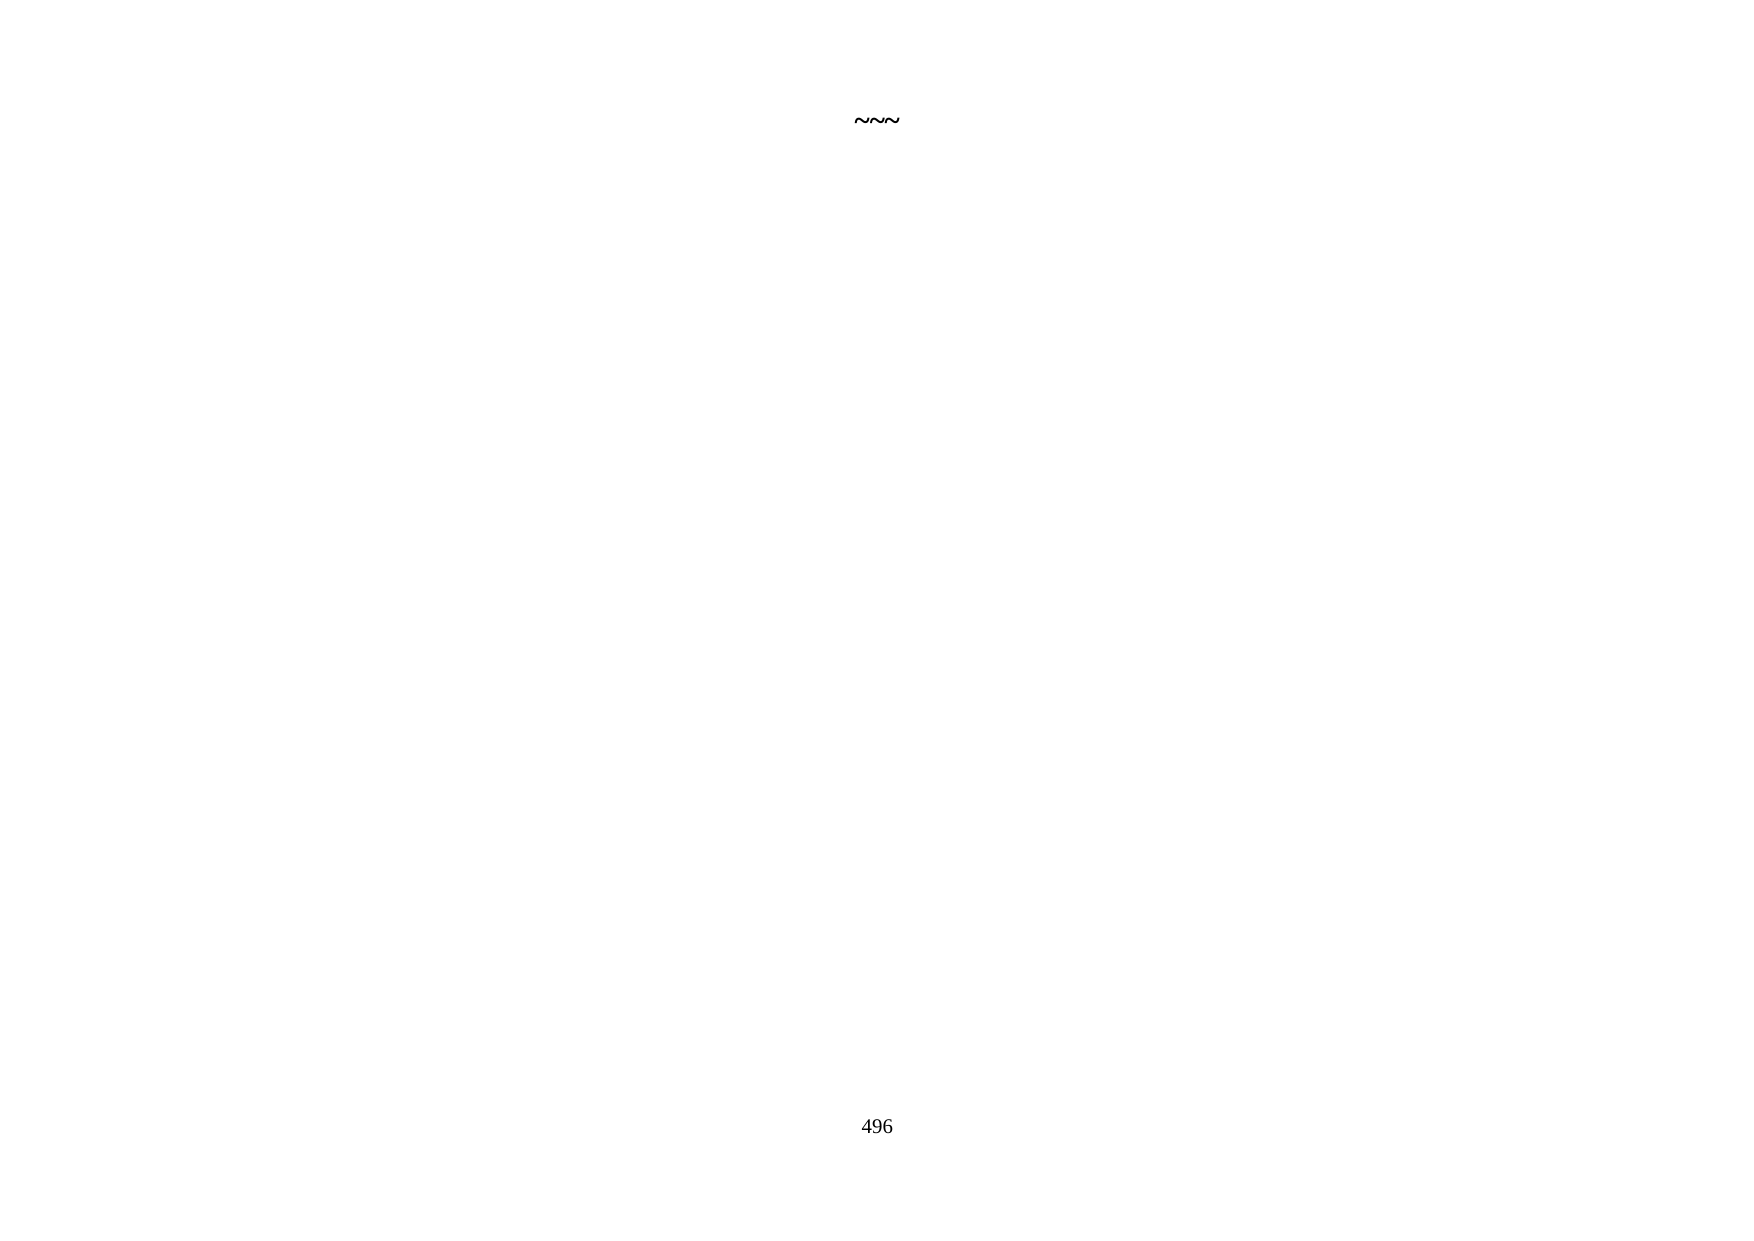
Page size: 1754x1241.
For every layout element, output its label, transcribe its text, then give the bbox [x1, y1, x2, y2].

text ~~~ [150, 103, 1604, 137]
